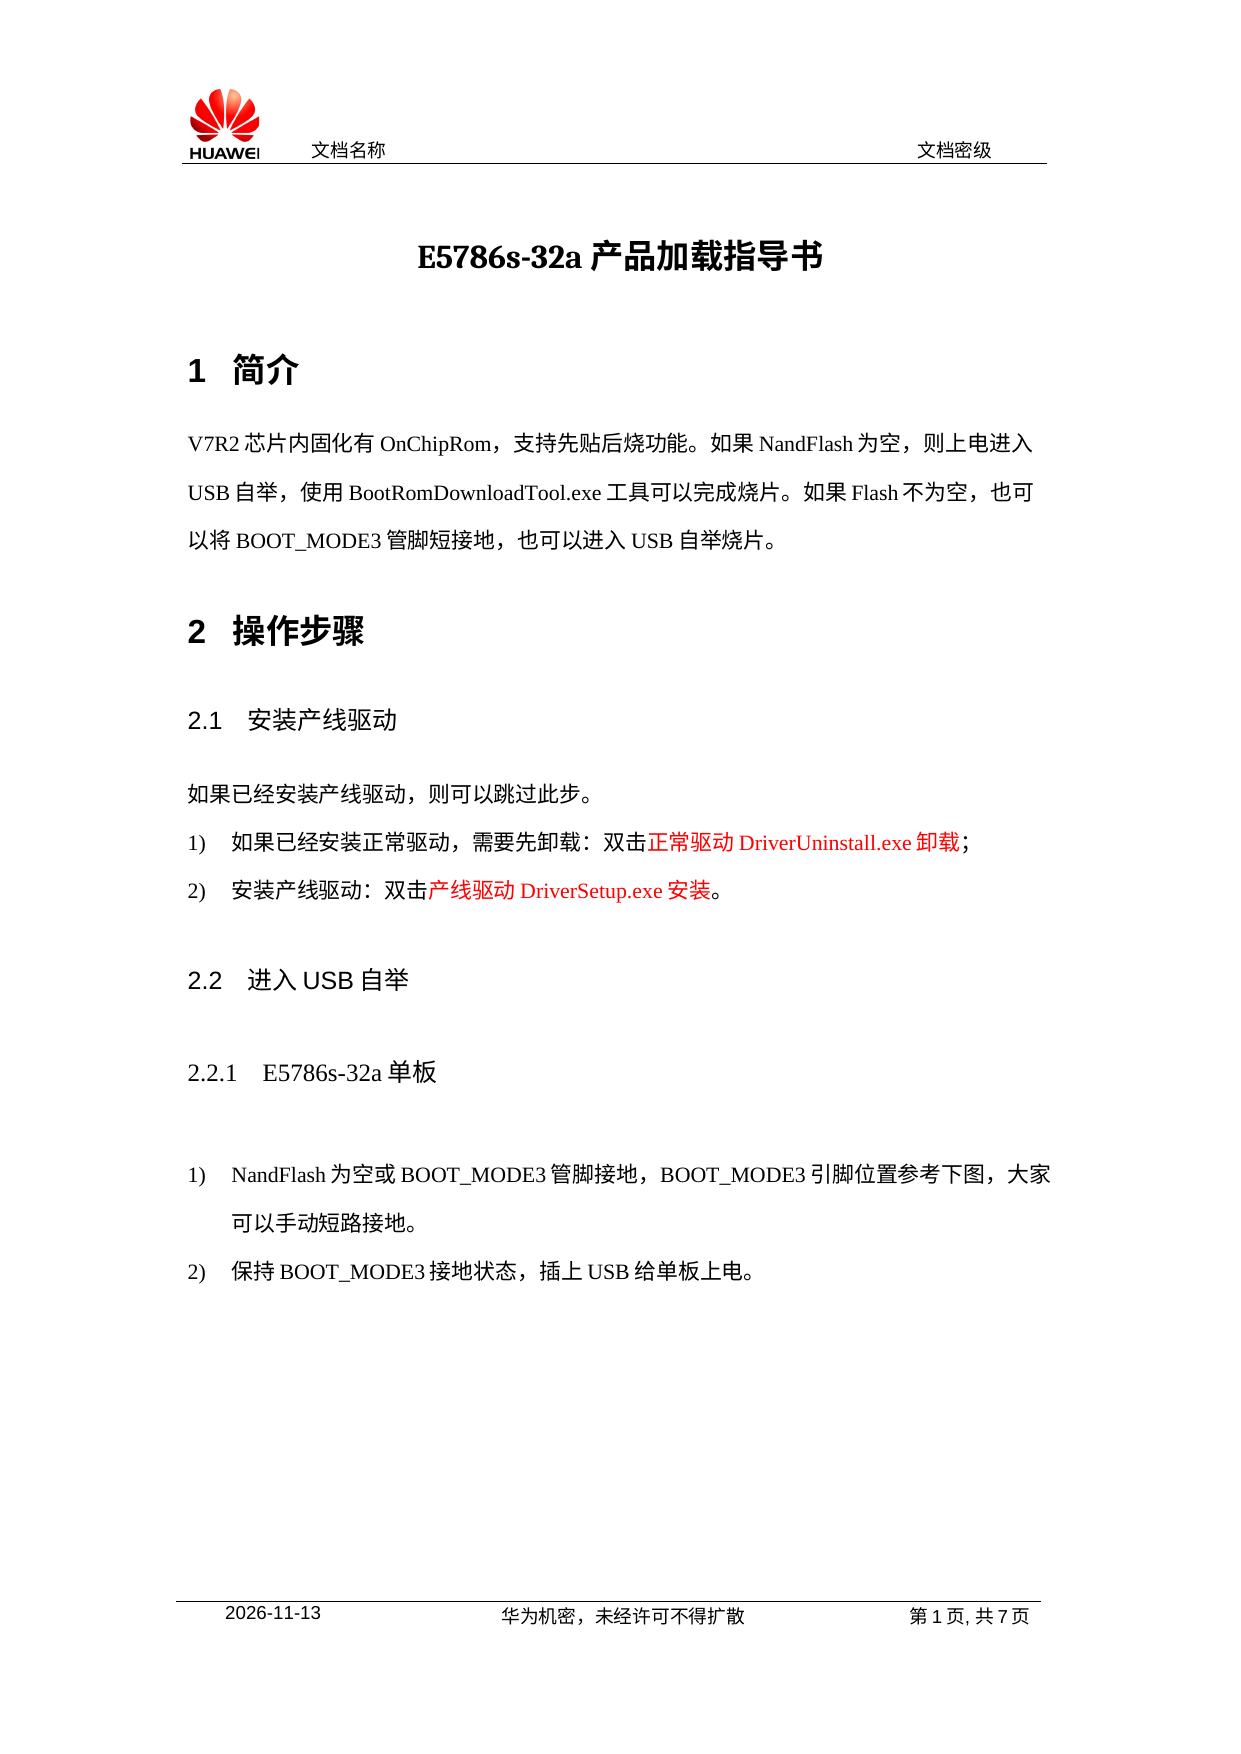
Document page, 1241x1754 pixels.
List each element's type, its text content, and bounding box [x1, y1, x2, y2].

subtitle 安装产线驱动 [187, 686, 1053, 751]
list 保持BOOT_MODE3接地状态，插上USB给单板上电。 [187, 1254, 1053, 1286]
text 如果已经安装产线驱动，则可以跳过此步。 [187, 776, 1053, 809]
text V7R2芯片内固化有OnChipRom，支持先贴后烧功能。如果NandFlash为空，则上电进入USB自举，使用BootRomDownloadTool.exe工具可以完成烧片。如果Flash不为空，也可以将BOOT_MODE3管脚短接地，也可以进入USB自举烧片。 [187, 425, 1053, 555]
subtitle E5786s-32a单板 [187, 1038, 1053, 1103]
subtitle 进入USB自举 [187, 946, 1053, 1011]
subtitle 简介 [187, 335, 1053, 400]
title E5786s-32a 产品加载指导书 [187, 221, 1053, 286]
list 安装产线驱动：双击产线驱动DriverSetup.exe安装。 [187, 873, 1053, 905]
picture [190, 89, 260, 159]
list NandFlash为空或BOOT_MODE3管脚接地，BOOT_MODE3引脚位置参考下图，大家可以手动短路接地。 [187, 1157, 1053, 1238]
list 如果已经安装正常驱动，需要先卸载：双击正常驱动DriverUninstall.exe卸载； [187, 824, 1053, 857]
subtitle 操作步骤 [187, 596, 1053, 661]
